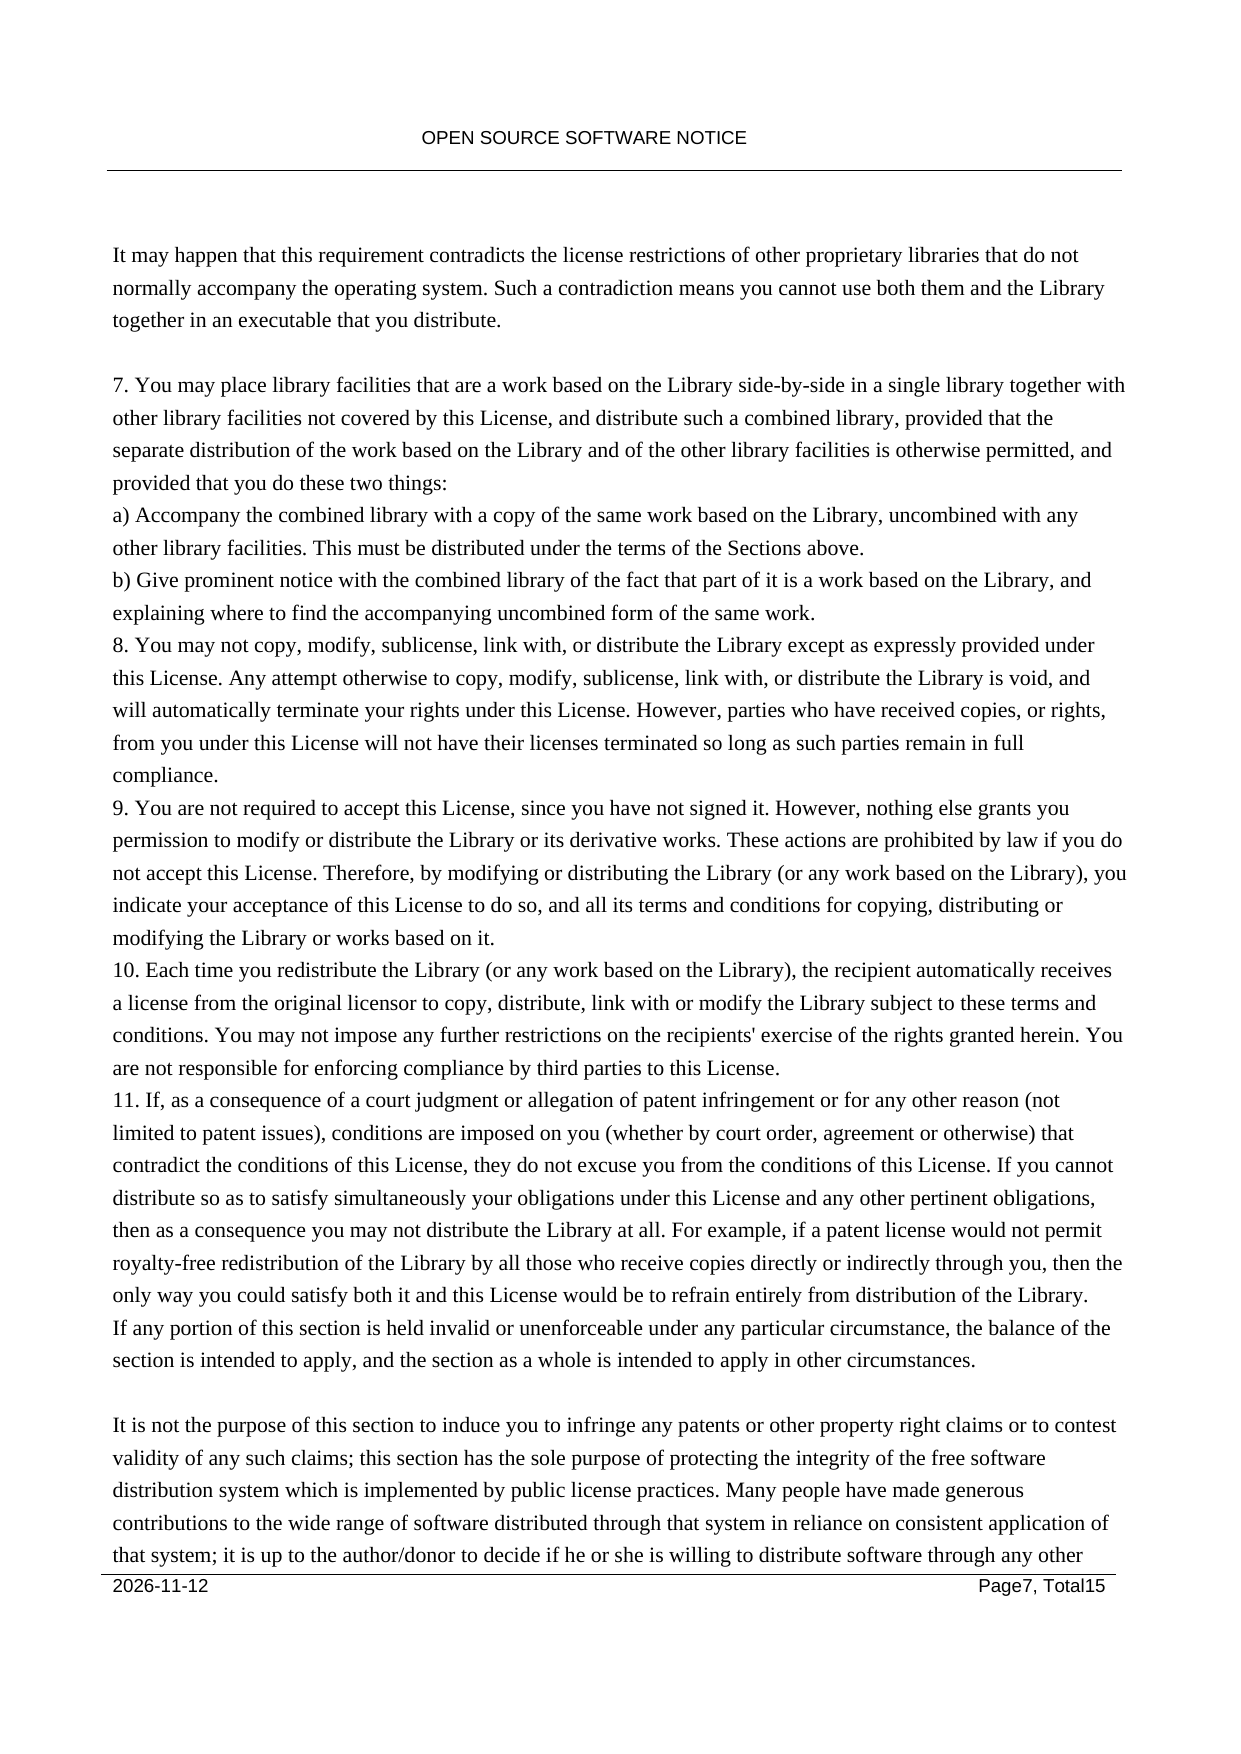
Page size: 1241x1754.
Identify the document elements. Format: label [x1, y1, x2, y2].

text [112, 206, 1128, 1571]
